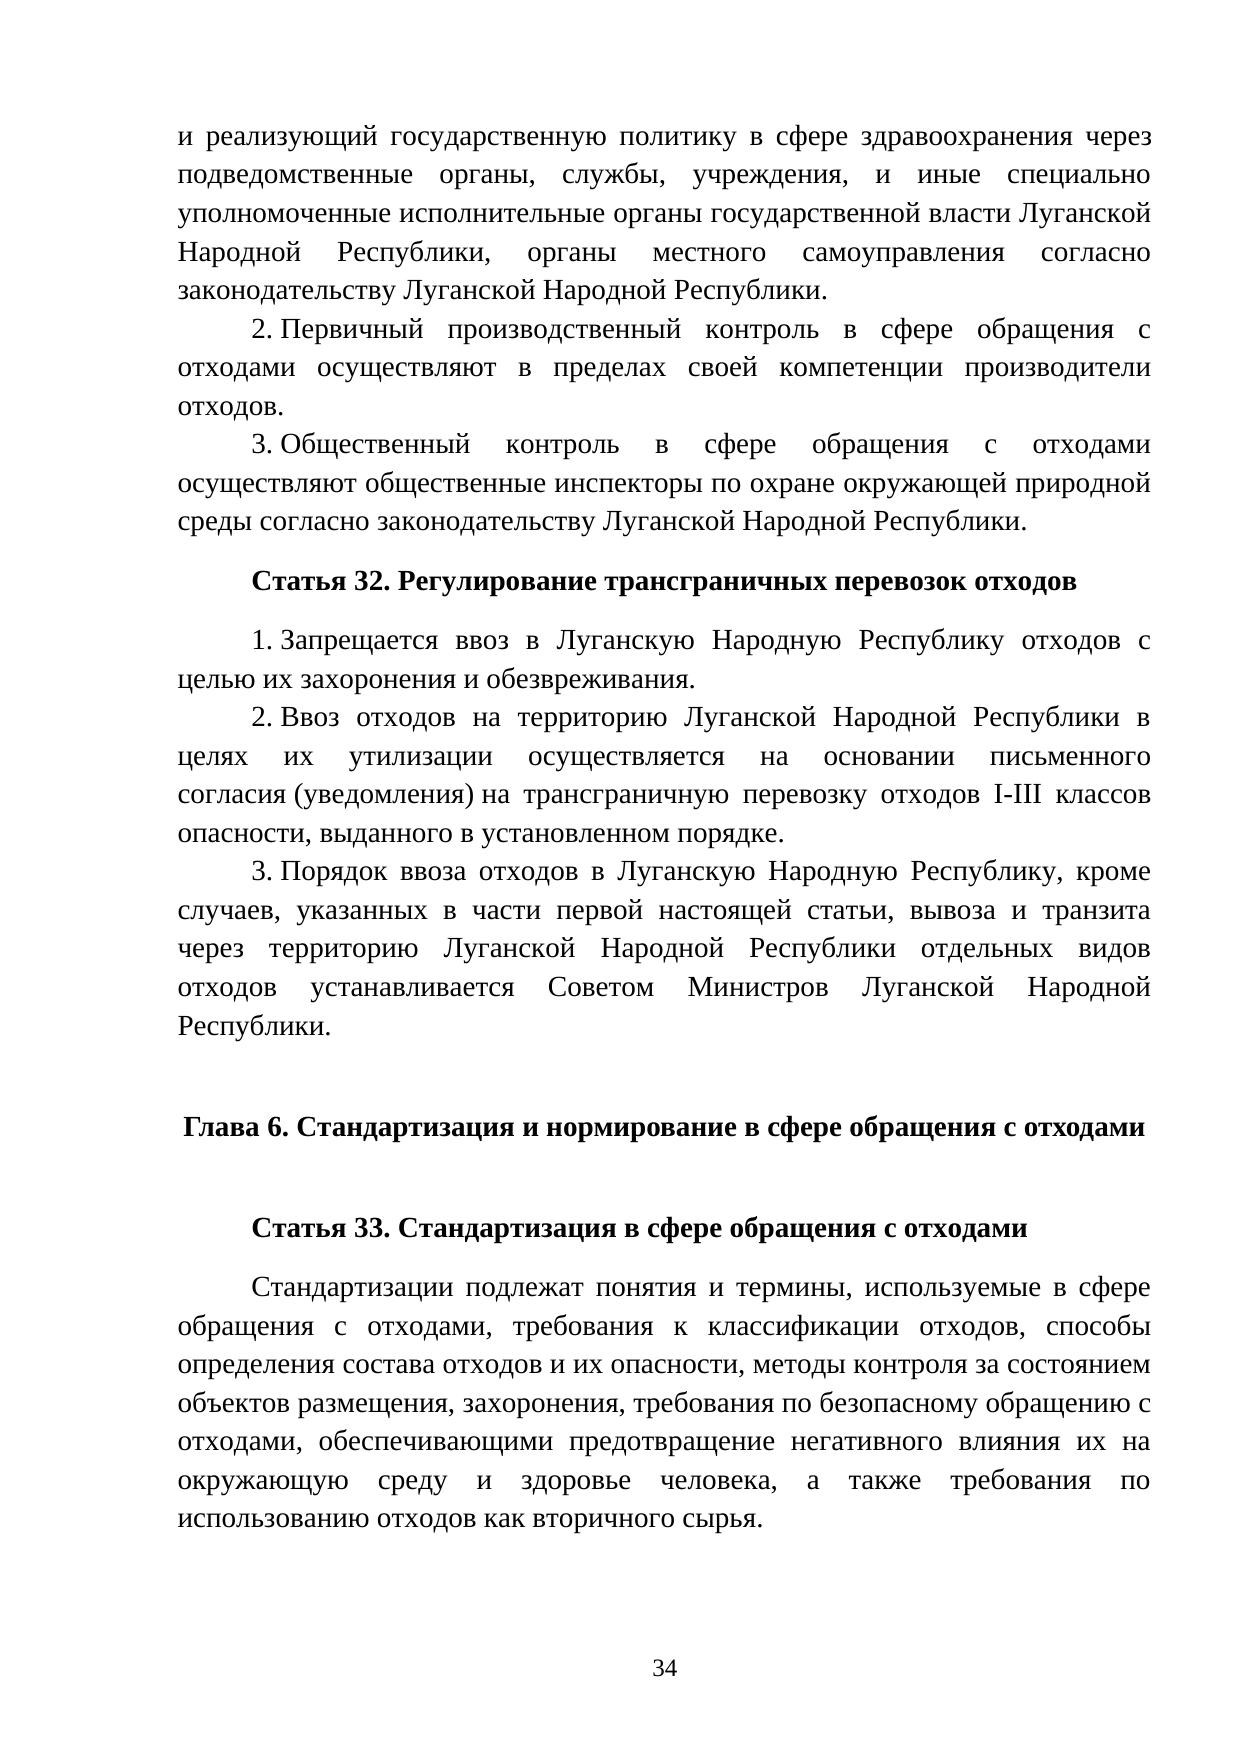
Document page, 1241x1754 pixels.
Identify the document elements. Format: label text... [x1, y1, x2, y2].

text 2. Ввоз отходов на территорию Луганской Народной Республики в целях их утилизации осуществляется на основании письменного согласия (уведомления) на трансграничную перевозку отходов I-III классов опасности, выданного в установленном порядке. [177, 699, 1152, 848]
text 2. Первичный производственный контроль в сфере обращения с отходами осуществляют в пределах своей компетенции производители отходов. [177, 311, 1152, 421]
subtitle Глава 6. Стандартизация и нормирование в сфере обращения с отходами [177, 1109, 1152, 1142]
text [177, 118, 1152, 306]
text 3. Порядок ввоза отходов в Луганскую Народную Республику, кроме случаев, указанных в части первой настоящей статьи, вывоза и транзита через территорию Луганской Народной Республики отдельных видов отходов устанавливается Советом Министров Луганской Народной Республики. [177, 853, 1152, 1041]
subtitle Статья 32. Регулирование трансграничных перевозок отходов [177, 563, 1152, 596]
subtitle Статья 33. Стандартизация в сфере обращения с отходами [177, 1210, 1152, 1243]
text Стандартизации подлежат понятия и термины, используемые в сфере обращения с отходами, требования к классификации отходов, способы определения состава отходов и их опасности, методы контроля за состоянием объектов размещения, захоронения, требования по безопасному обращению с отходами, обеспечивающими предотвращение негативного влияния их на окружающую среду и здоровье человека, а также требования по использованию отходов как вторичного сырья. [177, 1269, 1152, 1534]
text 3. Общественный контроль в сфере обращения с отходами осуществляют общественные инспекторы по охране окружающей природной среды согласно законодательству Луганской Народной Республики. [177, 426, 1152, 537]
text 1. Запрещается ввоз в Луганскую Народную Республику отходов с целью их захоронения и обезвреживания. [177, 622, 1152, 694]
